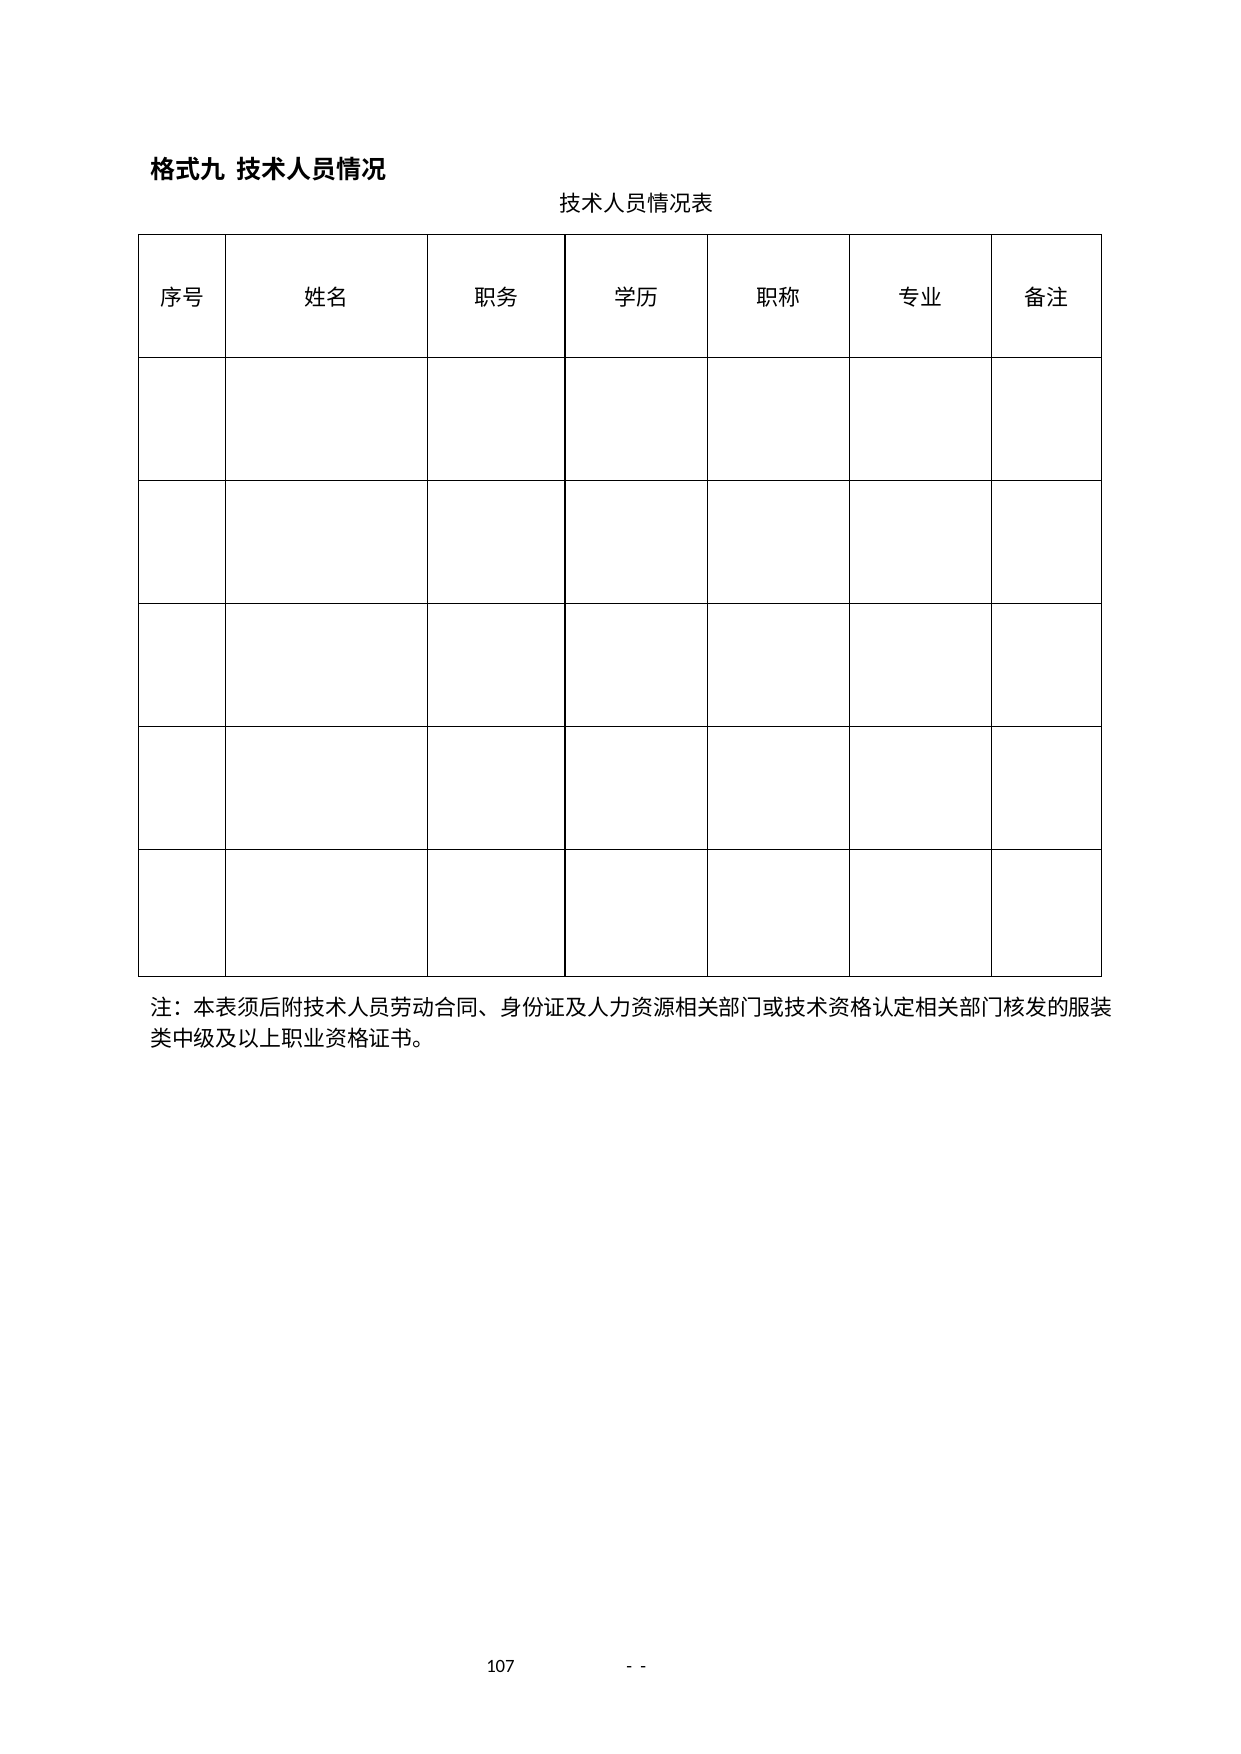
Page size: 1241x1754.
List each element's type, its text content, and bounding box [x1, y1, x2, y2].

table_cell [428, 481, 564, 603]
table_cell [139, 604, 225, 726]
table_header 学历 [566, 235, 707, 357]
table_cell [850, 604, 991, 726]
table_cell [992, 727, 1101, 849]
table_cell [226, 481, 427, 603]
table_cell [139, 727, 225, 849]
table_header 备注 [992, 235, 1101, 357]
table_cell [708, 358, 849, 480]
table_header 序号 [139, 235, 225, 357]
table_cell [992, 604, 1101, 726]
table_cell [708, 727, 849, 849]
table_cell [566, 850, 707, 976]
table_header 职称 [708, 235, 849, 357]
table_cell [566, 481, 707, 603]
table_cell [992, 481, 1101, 603]
table_cell [566, 604, 707, 726]
table_cell [139, 481, 225, 603]
table_cell [566, 358, 707, 480]
table_header 专业 [850, 235, 991, 357]
table_cell [139, 358, 225, 480]
table_cell [226, 850, 427, 976]
table_cell [850, 850, 991, 976]
table_cell [566, 727, 707, 849]
table_cell [850, 727, 991, 849]
table_cell [850, 481, 991, 603]
table_header 职务 [428, 235, 564, 357]
table_cell [226, 358, 427, 480]
table_cell [226, 727, 427, 849]
table_cell [428, 850, 564, 976]
table_header 姓名 [226, 235, 427, 357]
table_cell [428, 604, 564, 726]
table_cell [708, 850, 849, 976]
table_cell [139, 850, 225, 976]
table_cell [992, 358, 1101, 480]
table_cell [708, 481, 849, 603]
text 注：本表须后附技术人员劳动合同、身份证及人力资源相关部门或技术资格认定相关部门核发的服装类中级及以上职业资格证书。 [150, 990, 1122, 1053]
table_cell [708, 604, 849, 726]
table_cell [850, 358, 991, 480]
text 格式九 技术人员情况 [150, 150, 1122, 186]
table_cell [226, 604, 427, 726]
text 技术人员情况表 [150, 186, 1122, 218]
table_cell [428, 727, 564, 849]
table_cell [992, 850, 1101, 976]
table_cell [428, 358, 564, 480]
